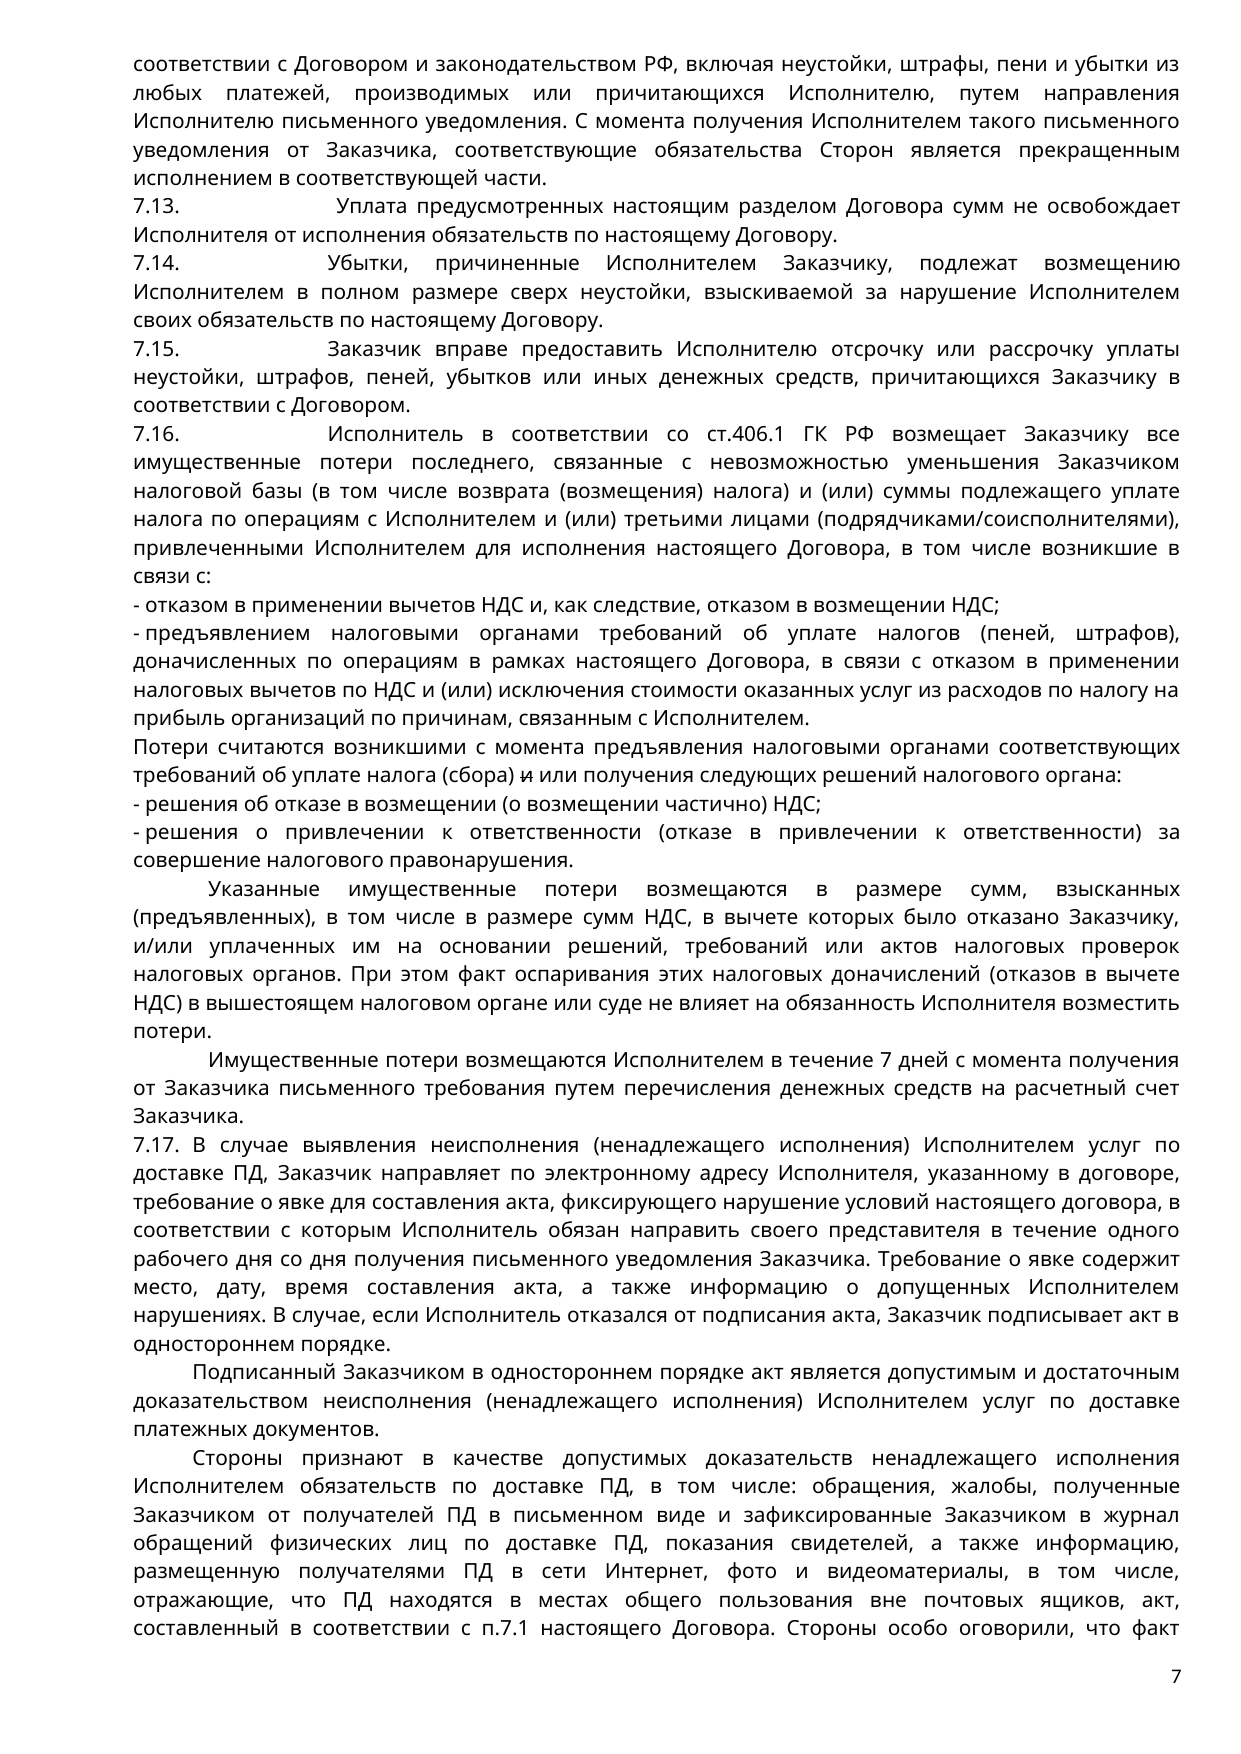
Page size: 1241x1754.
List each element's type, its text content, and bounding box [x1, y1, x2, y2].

list - отказом в применении вычетов НДС и, как следствие, отказом в возмещении НДС; [133, 590, 1181, 618]
list Потери считаются возникшими с момента предъявления налоговыми органами соответствующих требований об уплате налога (сбора) и или получения следующих решений налогового органа: [133, 732, 1181, 789]
list В случае выявления неисполнения (ненадлежащего исполнения) Исполнителем услуг по доставке ПД, Заказчик направляет по электронному адресу Исполнителя, указанному в договоре, требование о явке для составления акта, фиксирующего нарушение условий настоящего договора, в соответствии с которым Исполнитель обязан направить своего представителя в течение одного рабочего дня со дня получения письменного уведомления Заказчика. Требование о явке содержит место, дату, время составления акта, а также информацию о допущенных Исполнителем нарушениях. В случае, если Исполнитель отказался от подписания акта, Заказчик подписывает акт в одностороннем порядке. [133, 1130, 1181, 1357]
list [133, 49, 1181, 192]
list Исполнитель в соответствии со ст.406.1 ГК РФ возмещает Заказчику все имущественные потери последнего, связанные с невозможностью уменьшения Заказчиком налоговой базы (в том числе возврата (возмещения) налога) и (или) суммы подлежащего уплате налога по операциям с Исполнителем и (или) третьими лицами (подрядчиками/соисполнителями), привлеченными Исполнителем для исполнения настоящего Договора, в том числе возникшие в связи с: [133, 419, 1181, 590]
list - решения о привлечении к ответственности (отказе в привлечении к ответственности) за совершение налогового правонарушения. [133, 817, 1181, 874]
list Имущественные потери возмещаются Исполнителем в течение 7 дней с момента получения от Заказчика письменного требования путем перечисления денежных средств на расчетный счет Заказчика. [133, 1045, 1181, 1130]
list Уплата предусмотренных настоящим разделом Договора сумм не освобождает Исполнителя от исполнения обязательств по настоящему Договору. [133, 192, 1181, 248]
list Убытки, причиненные Исполнителем Заказчику, подлежат возмещению Исполнителем в полном размере сверх неустойки, взыскиваемой за нарушение Исполнителем своих обязательств по настоящему Договору. [133, 248, 1181, 334]
list - предъявлением налоговыми органами требований об уплате налогов (пеней, штрафов), доначисленных по операциям в рамках настоящего Договора, в связи с отказом в применении налоговых вычетов по НДС и (или) исключения стоимости оказанных услуг из расходов по налогу на прибыль организаций по причинам, связанным с Исполнителем. [133, 618, 1181, 732]
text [133, 1443, 1181, 1642]
list - решения об отказе в возмещении (о возмещении частично) НДС; [133, 789, 1181, 817]
list Указанные имущественные потери возмещаются в размере сумм, взысканных (предъявленных), в том числе в размере сумм НДС, в вычете которых было отказано Заказчику, и/или уплаченных им на основании решений, требований или актов налоговых проверок налоговых органов. При этом факт оспаривания этих налоговых доначислений (отказов в вычете НДС) в вышестоящем налоговом органе или суде не влияет на обязанность Исполнителя возместить потери. [133, 874, 1181, 1045]
list Заказчик вправе предоставить Исполнителю отсрочку или рассрочку уплаты неустойки, штрафов, пеней, убытков или иных денежных средств, причитающихся Заказчику в соответствии с Договором. [133, 334, 1181, 419]
text Подписанный Заказчиком в одностороннем порядке акт является допустимым и достаточным доказательством неисполнения (ненадлежащего исполнения) Исполнителем услуг по доставке платежных документов. [133, 1357, 1181, 1443]
